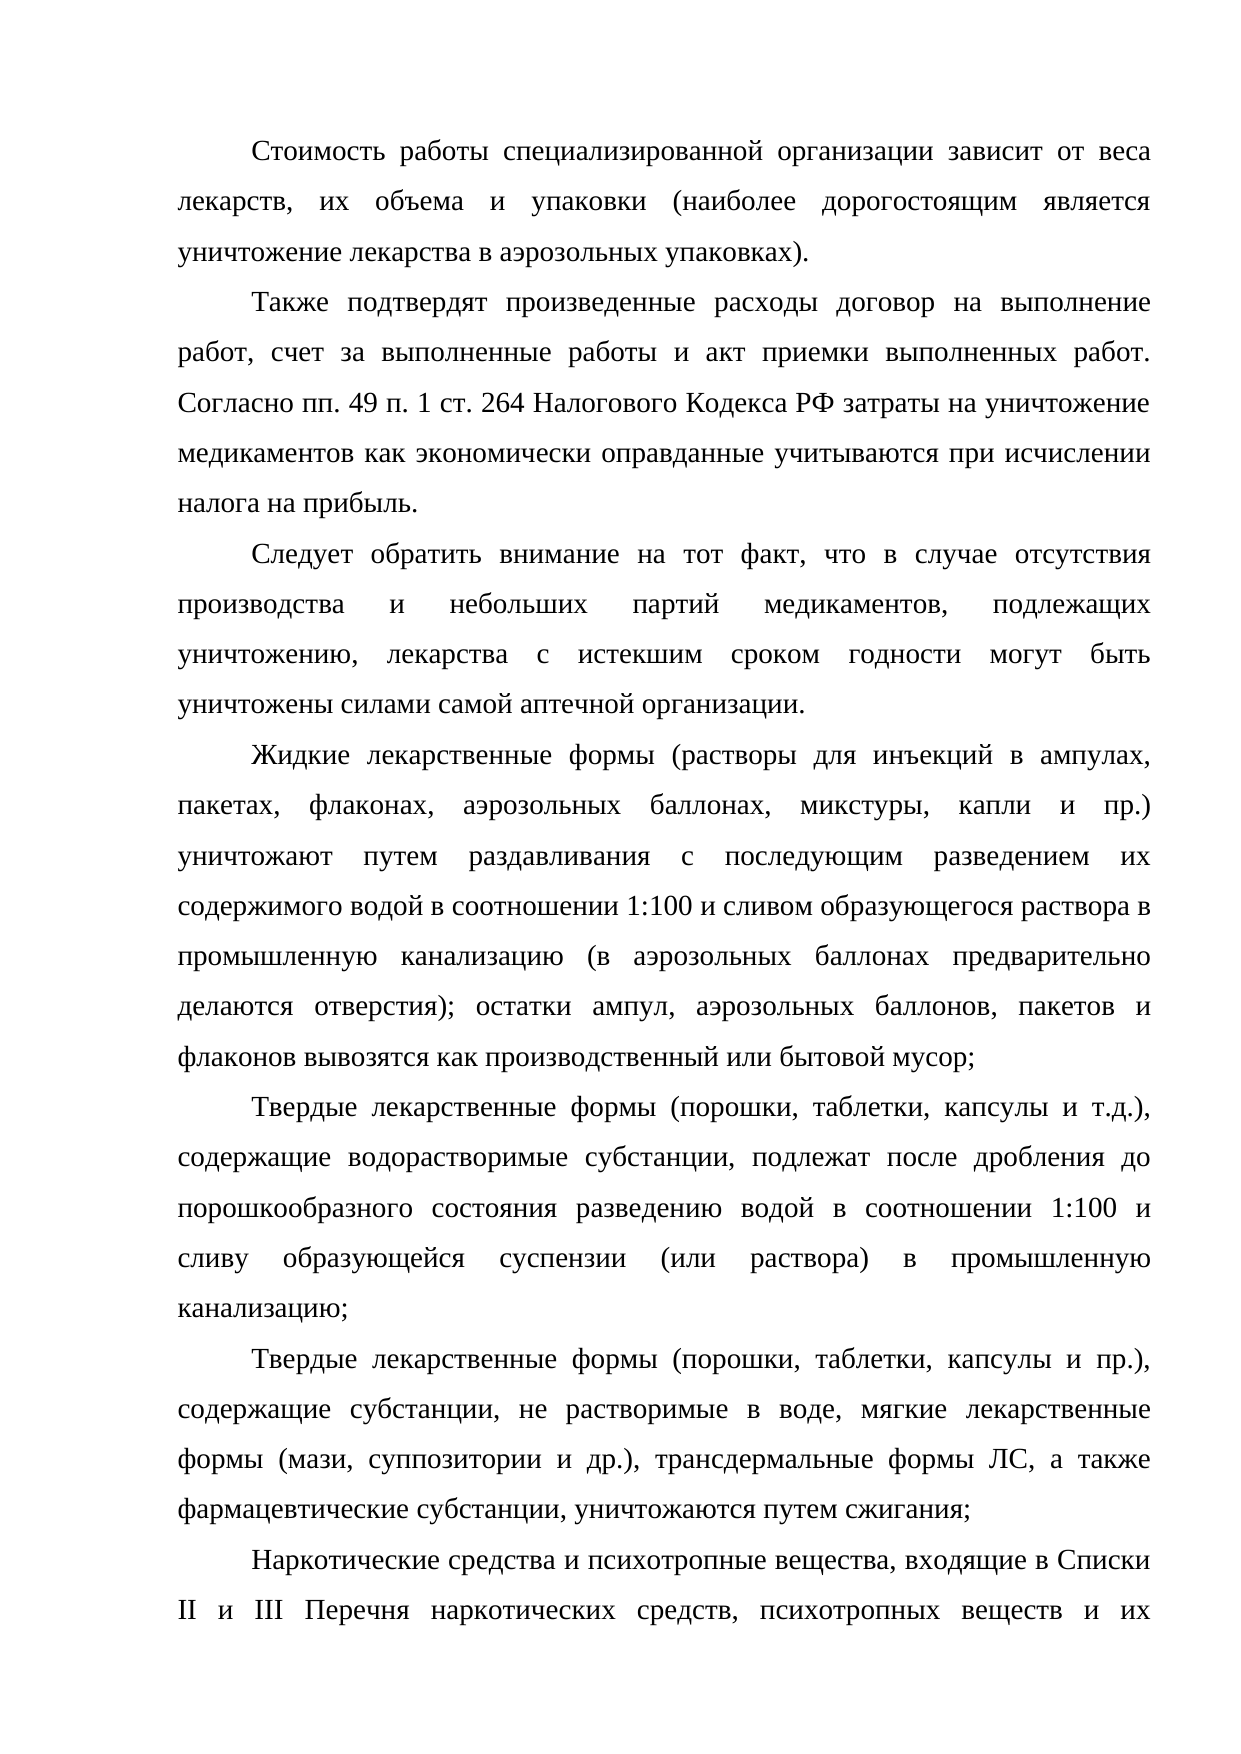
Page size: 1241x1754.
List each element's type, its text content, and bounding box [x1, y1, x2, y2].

text Жидкие лекарственные формы (растворы для инъекций в ампулах, пакетах, флаконах, аэрозольных баллонах, микстуры, капли и пр.) уничтожают путем раздавливания с последующим разведением их содержимого водой в соотношении 1:100 и сливом образующегося раствора в промышленную канализацию (в аэрозольных баллонах предварительно делаются отверстия); остатки ампул, аэрозольных баллонов, пакетов и флаконов вывозятся как производственный или бытовой мусор; [177, 737, 1152, 1072]
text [177, 1542, 1152, 1626]
text Стоимость работы специализированной организации зависит от веса лекарств, их объема и упаковки (наиболее дорогостоящим является уничтожение лекарства в аэрозольных упаковках). [177, 133, 1152, 267]
text Твердые лекарственные формы (порошки, таблетки, капсулы и т.д.), содержащие водорастворимые субстанции, подлежат после дробления до порошкообразного состояния разведению водой в соотношении 1:100 и сливу образующейся суспензии (или раствора) в промышленную канализацию; [177, 1089, 1152, 1324]
text Следует обратить внимание на тот факт, что в случае отсутствия производства и небольших партий медикаментов, подлежащих уничтожению, лекарства с истекшим сроком годности могут быть уничтожены силами самой аптечной организации. [177, 536, 1152, 720]
text Твердые лекарственные формы (порошки, таблетки, капсулы и пр.), содержащие субстанции, не растворимые в воде, мягкие лекарственные формы (мази, суппозитории и др.), трансдермальные формы ЛС, а также фармацевтические субстанции, уничтожаются путем сжигания; [177, 1341, 1152, 1525]
text Также подтвердят произведенные расходы договор на выполнение работ, счет за выполненные работы и акт приемки выполненных работ. Согласно пп. 49 п. 1 ст. 264 Налогового Кодекса РФ затраты на уничтожение медикаментов как экономически оправданные учитываются при исчислении налога на прибыль. [177, 284, 1152, 519]
